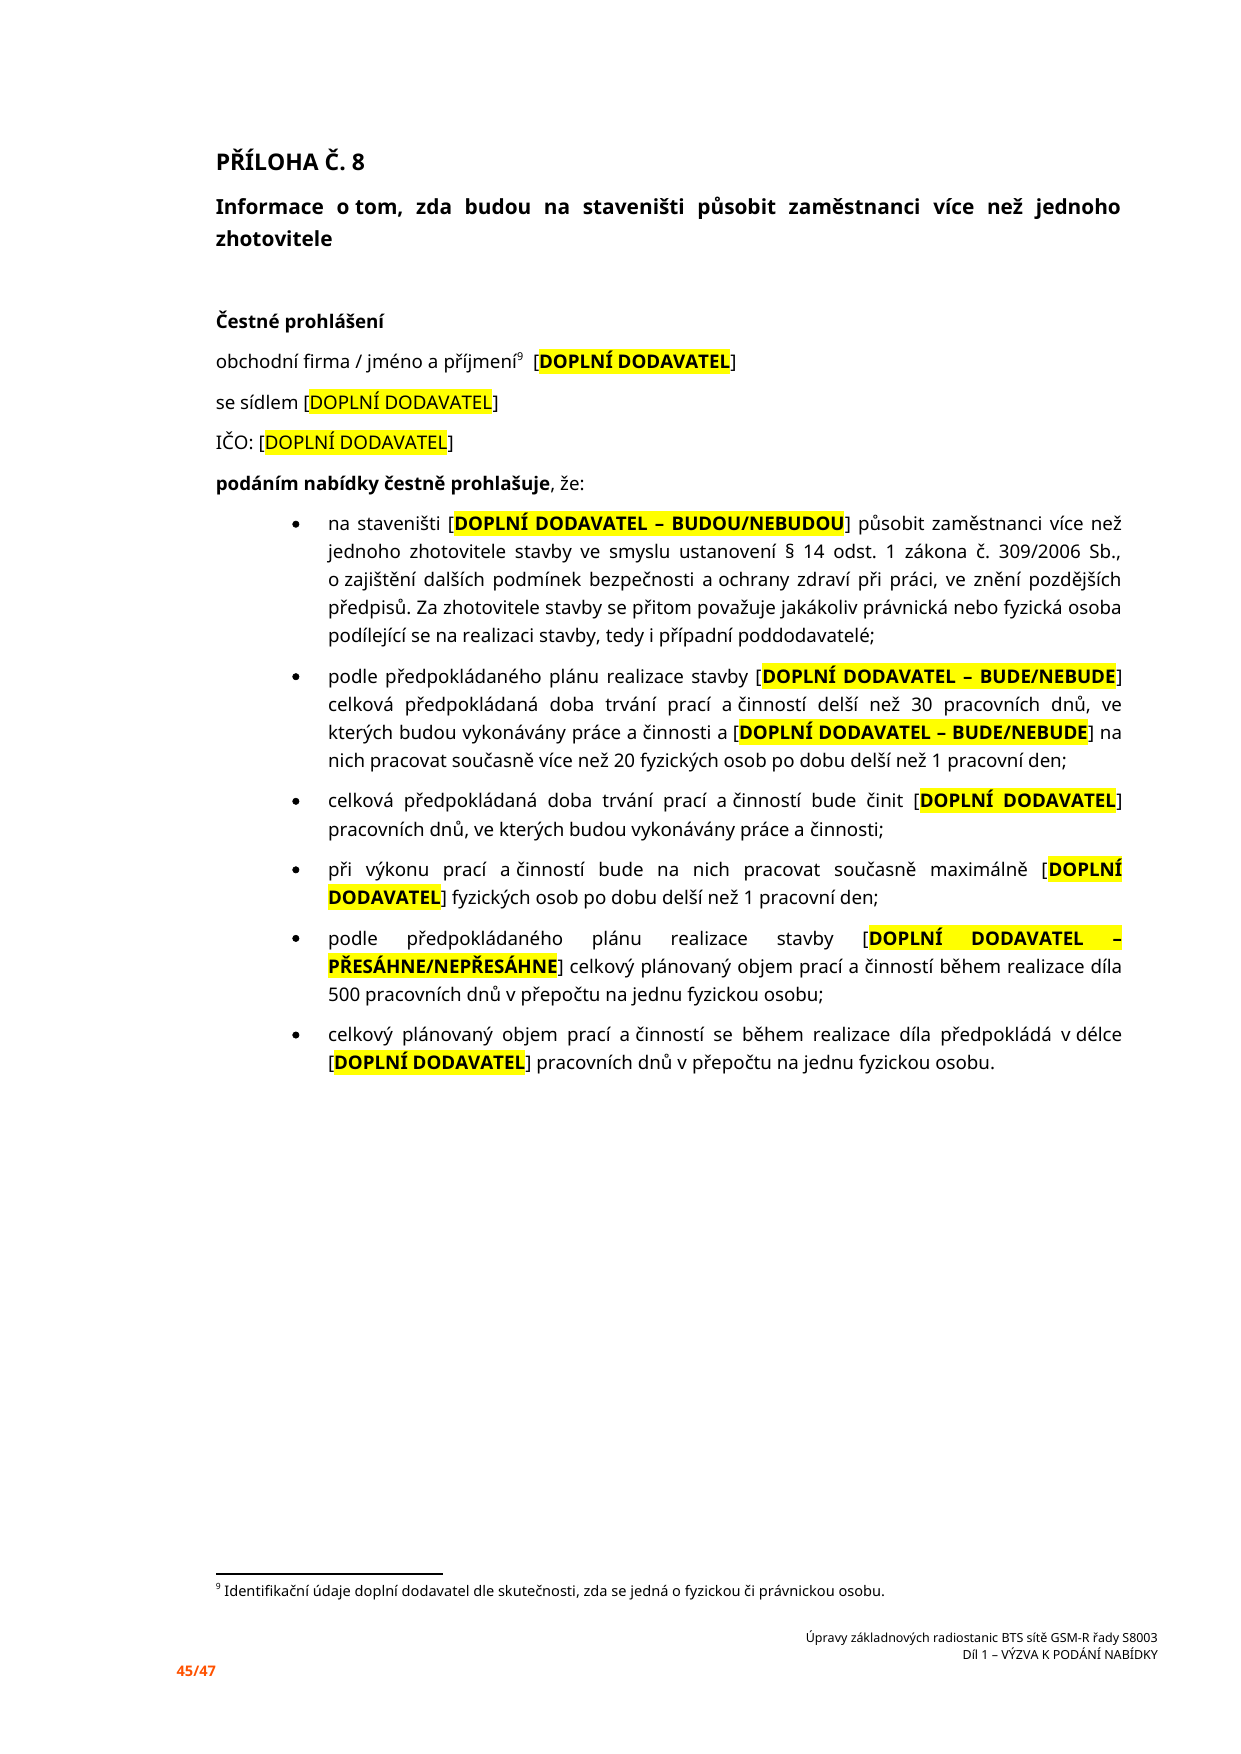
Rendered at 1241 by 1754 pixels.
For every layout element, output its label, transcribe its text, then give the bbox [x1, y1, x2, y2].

text celkový plánovaný objem prací a činností se během realizace díla předpokládá v délce [DOPLNÍ DODAVATEL] pracovních dnů v přepočtu na jednu fyzickou osobu. [292, 1021, 1122, 1075]
text při výkonu prací a činností bude na nich pracovat současně maximálně [DOPLNÍ DODAVATEL] fyzických osob po dobu delší než 1 pracovní den; [292, 856, 1122, 910]
text celková předpokládaná doba trvání prací a činností bude činit [DOPLNÍ DODAVATEL] pracovních dnů, ve kterých budou vykonávány práce a činnosti; [292, 788, 1122, 841]
text Čestné prohlášení [216, 308, 1122, 333]
text se sídlem [DOPLNÍ DODAVATEL] [216, 389, 309, 414]
text IČO: [DOPLNÍ DODAVATEL] [216, 429, 1122, 455]
text se sídlem [DOPLNÍ DODAVATEL] [492, 389, 1122, 414]
text Informace o tom, zda budou na staveništi působit zaměstnanci více než jednoho zhotovitele [216, 192, 1122, 252]
text obchodní firma / jméno a příjmení [DOPLNÍ DODAVATEL] [216, 348, 1122, 374]
text Příloha č. 8 [216, 146, 1122, 177]
text podáním nabídky čestně prohlašuje, že: [216, 470, 1122, 496]
text podle předpokládaného plánu realizace stavby [DOPLNÍ DODAVATEL – BUDE/NEBUDE] celková předpokládaná doba trvání prací a činností delší než 30 pracovních dnů, ve kterých budou vykonávány práce a činnosti a [DOPLNÍ DODAVATEL – BUDE/NEBUDE] na nich pracovat současně více než 20 fyzických osob po dobu delší než 1 pracovní den; [292, 663, 1122, 773]
text podle předpokládaného plánu realizace stavby [DOPLNÍ DODAVATEL – PŘESÁHNE/NEPŘESÁHNE] celkový plánovaný objem prací a činností během realizace díla 500 pracovních dnů v přepočtu na jednu fyzickou osobu; [292, 925, 1122, 1006]
text na staveništi [DOPLNÍ DODAVATEL – BUDOU/NEBUDOU] působit zaměstnanci více než jednoho zhotovitele stavby ve smyslu ustanovení § 14 odst. 1 zákona č. 309/2006 Sb., o zajištění dalších podmínek bezpečnosti a ochrany zdraví při práci, ve znění pozdějších předpisů. Za zhotovitele stavby se přitom považuje jakákoliv právnická nebo fyzická osoba podílející se na realizaci stavby, tedy i případní poddodavatelé; [292, 511, 1122, 648]
